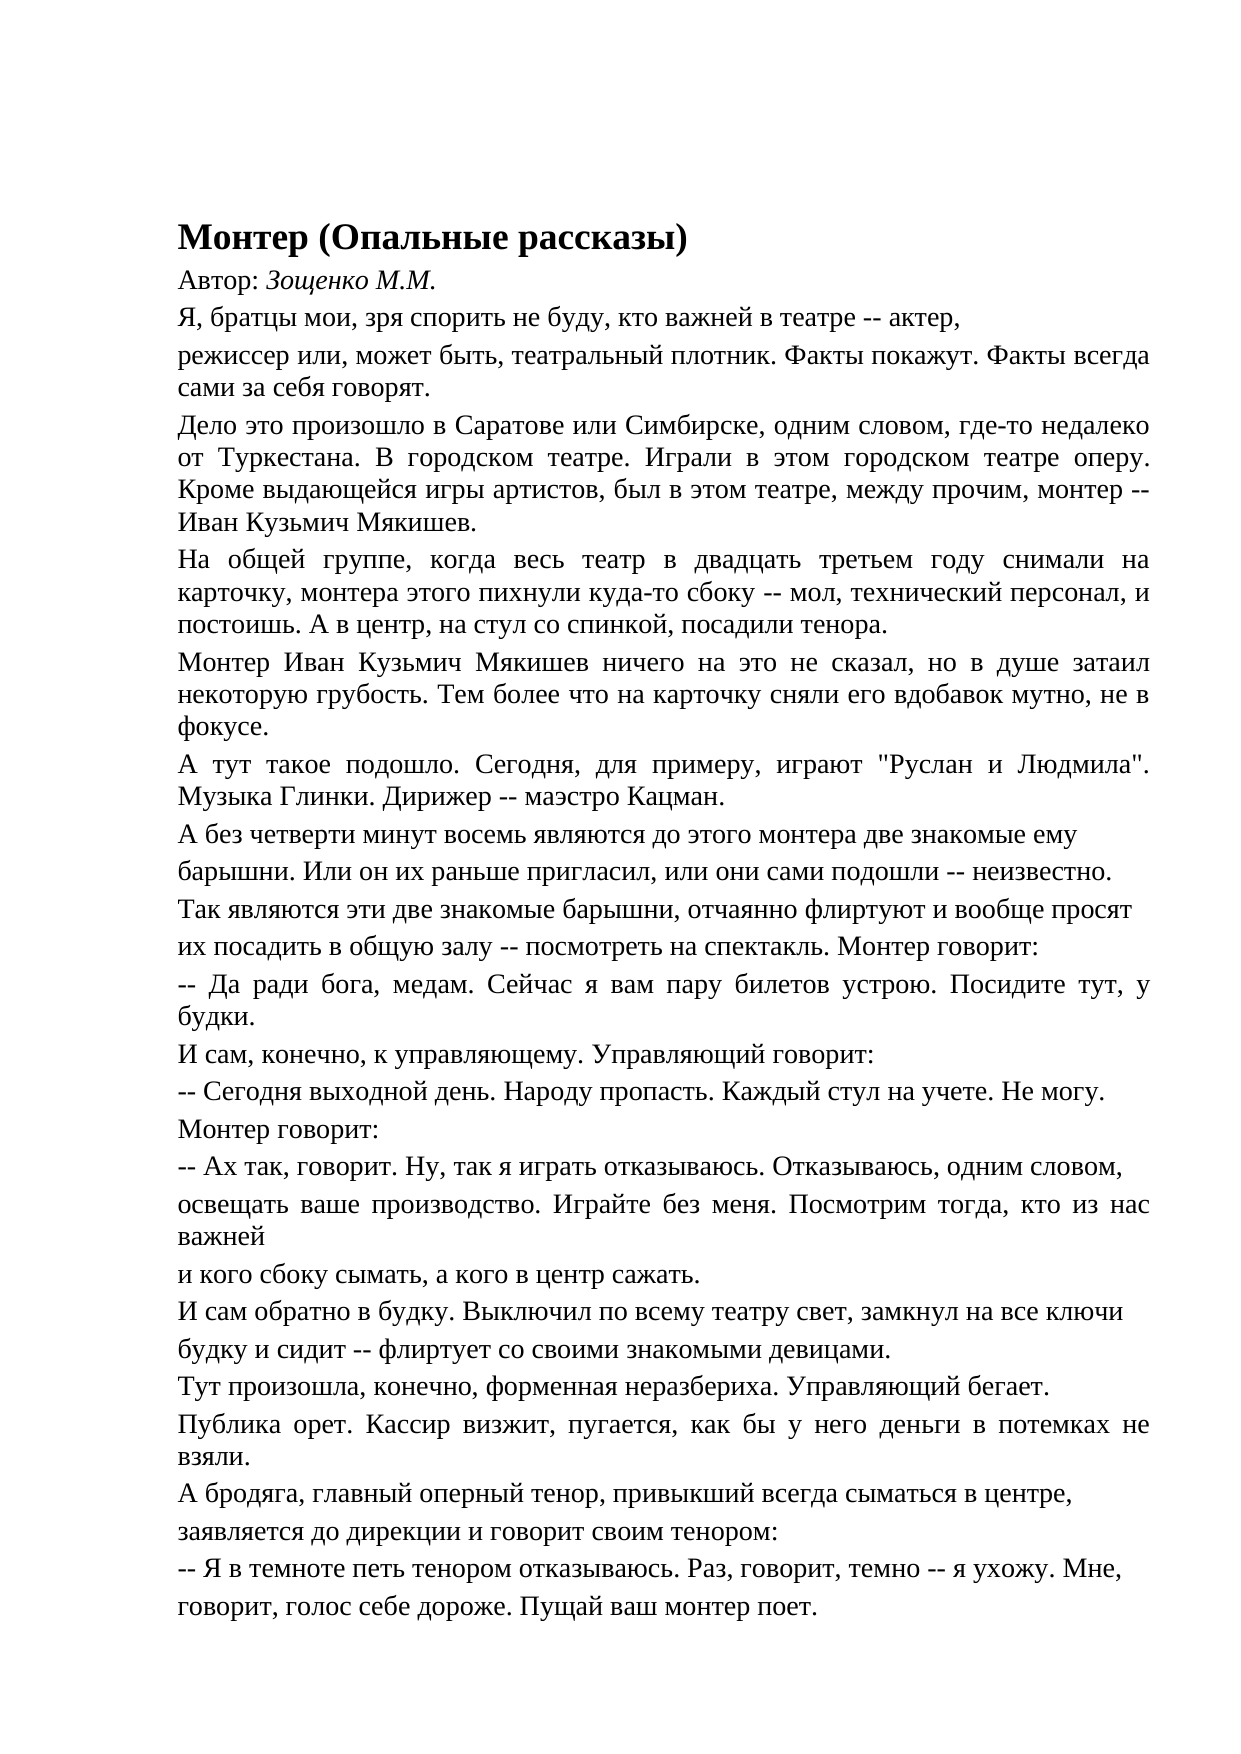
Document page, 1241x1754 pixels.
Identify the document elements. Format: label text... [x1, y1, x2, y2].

text заявляется до дирекции и говорит своим тенором: [177, 1514, 1152, 1546]
text -- Да ради бога, медам. Сейчас я вам пару билетов устрою. Посидите тут, у будки. [177, 967, 1152, 1032]
text Я, братцы мои, зря спорить не буду, кто важней в театре -- актер, [177, 300, 1152, 333]
text -- Ах так, говорит. Ну, так я играть отказываюсь. Отказываюсь, одним словом, [177, 1149, 1152, 1182]
text Дело это произошло в Саратове или Симбирске, одним словом, где-то недалеко от Туркестана. В городском театре. Играли в этом городском театре оперу. Кроме выдающейся игры артистов, был в этом театре, между прочим, монтер -- Иван Кузьмич Мякишев. [177, 408, 1152, 537]
text И сам обратно в будку. Выключил по всему театру свет, замкнул на все ключи [177, 1294, 1152, 1327]
text барышни. Или он их раньше пригласил, или они сами подошли -- неизвестно. [177, 854, 1152, 887]
text -- Сегодня выходной день. Народу пропасть. Каждый стул на учете. Не могу. [177, 1074, 1152, 1107]
text Монтер говорит: [177, 1112, 1152, 1144]
text На общей группе, когда весь театр в двадцать третьем году снимали на карточку, монтера этого пихнули куда-то сбоку -- мол, технический персонал, и постоишь. А в центр, на стул со спинкой, посадили тенора. [177, 542, 1152, 639]
subtitle Монтер (Опальные рассказы) [177, 214, 1152, 258]
text будку и сидит -- флиртует со своими знакомыми девицами. [177, 1332, 1152, 1364]
text Автор: Зощенко М.М. [177, 263, 1152, 295]
text А без четверти минут восемь являются до этого монтера две знакомые ему [177, 817, 1152, 849]
text освещать ваше производство. Играйте без меня. Посмотрим тогда, кто из нас важней [177, 1187, 1152, 1252]
text режиссер или, может быть, театральный плотник. Факты покажут. Факты всегда сами за себя говорят. [177, 338, 1152, 403]
text Публика орет. Кассир визжит, пугается, как бы у него деньги в потемках не взяли. [177, 1407, 1152, 1471]
text А бродяга, главный оперный тенор, привыкший всегда сыматься в центре, [177, 1477, 1152, 1509]
text их посадить в общую залу -- посмотреть на спектакль. Монтер говорит: [177, 929, 1152, 962]
text Тут произошла, конечно, форменная неразбериха. Управляющий бегает. [177, 1369, 1152, 1402]
text А тут такое подошло. Сегодня, для примеру, играют "Руслан и Людмила". Музыка Глинки. Дирижер -- маэстро Кацман. [177, 747, 1152, 812]
text Так являются эти две знакомые барышни, отчаянно флиртуют и вообще просят [177, 892, 1152, 924]
text и кого сбоку сымать, а кого в центр сажать. [177, 1257, 1152, 1289]
text -- Я в темноте петь тенором отказываюсь. Раз, говорит, темно -- я ухожу. Мне, [177, 1552, 1152, 1584]
text говорит, голос себе дороже. Пущай ваш монтер поет. [177, 1589, 1152, 1621]
text Монтер Иван Кузьмич Мякишев ничего на это не сказал, но в душе затаил некоторую грубость. Тем более что на карточку сняли его вдобавок мутно, не в фокусе. [177, 645, 1152, 742]
text И сам, конечно, к управляющему. Управляющий говорит: [177, 1037, 1152, 1069]
